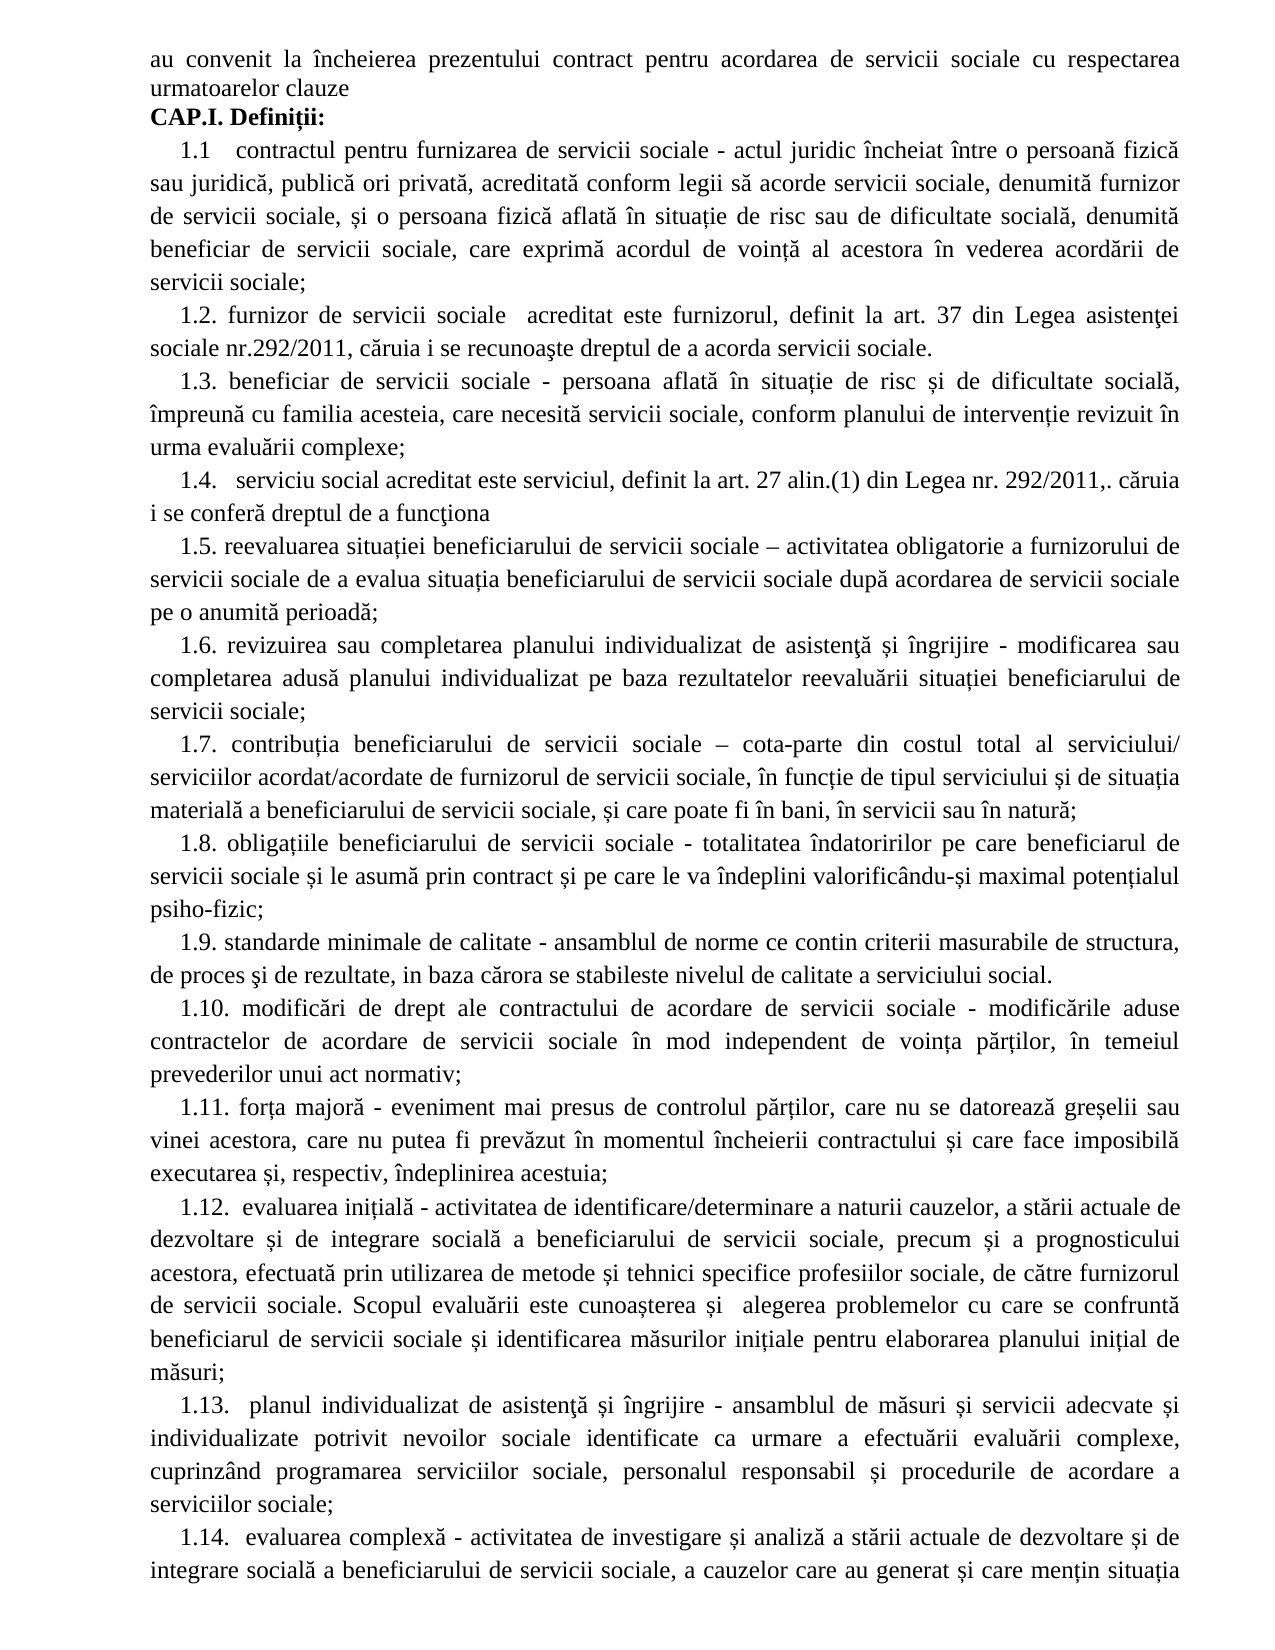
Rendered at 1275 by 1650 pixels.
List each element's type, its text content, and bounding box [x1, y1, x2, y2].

text 1.13. planul individualizat de asistenţă și îngrijire - ansamblul de măsuri și servicii adecvate și individualizate potrivit nevoilor sociale identificate ca urmare a efectuării evaluării complexe, cuprinzând programarea serviciilor sociale, personalul responsabil și procedurile de acordare a serviciilor sociale; [150, 1390, 1181, 1517]
text 1.11. forța majoră - eveniment mai presus de controlul părților, care nu se datorează greșelii sau vinei acestora, care nu putea fi prevăzut în momentul încheierii contractului și care face imposibilă executarea și, respectiv, îndeplinirea acestuia; [150, 1092, 1181, 1187]
text 1.9. standarde minimale de calitate - ansamblul de norme ce contin criterii masurabile de structura, de proces şi de rezultate, in baza cărora se stabileste nivelul de calitate a serviciului social. [150, 927, 1181, 989]
text 1.8. obligațiile beneficiarului de servicii sociale - totalitatea îndatoririlor pe care beneficiarul de servicii sociale și le asumă prin contract și pe care le va îndeplini valorificându-și maximal potențialul psiho-fizic; [150, 828, 1181, 923]
text 1.6. revizuirea sau completarea planului individualizat de asistenţă și îngrijire - modificarea sau completarea adusă planului individualizat pe baza rezultatelor reevaluării situației beneficiarului de servicii sociale; [150, 630, 1181, 725]
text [150, 1522, 1181, 1583]
text CAP.I. Definiții: [150, 102, 1181, 131]
text 1.5. reevaluarea situației beneficiarului de servicii sociale – activitatea obligatorie a furnizorului de servicii sociale de a evalua situația beneficiarului de servicii sociale după acordarea de servicii sociale pe o anumită perioadă; [150, 531, 1181, 626]
text 1.3. beneficiar de servicii sociale - persoana aflată în situație de risc și de dificultate socială, împreună cu familia acesteia, care necesită servicii sociale, conform planului de intervenție revizuit în urma evaluării complexe; [150, 366, 1181, 461]
text 1.2. furnizor de servicii sociale acreditat este furnizorul, definit la art. 37 din Legea asistenţei sociale nr.292/2011, căruia i se recunoaşte dreptul de a acorda servicii sociale. [150, 300, 1181, 362]
text 1.4. serviciu social acreditat este serviciul, definit la art. 27 alin.(1) din Legea nr. 292/2011,. căruia i se conferă dreptul de a funcţiona [150, 465, 1181, 527]
text 1.1 contractul pentru furnizarea de servicii sociale - actul juridic încheiat între o persoană fizică sau juridică, publică ori privată, acreditată conform legii să acorde servicii sociale, denumită furnizor de servicii sociale, și o persoana fizică aflată în situație de risc sau de dificultate socială, denumită beneficiar de servicii sociale, care exprimă acordul de voință al acestora în vederea acordării de servicii sociale; [150, 135, 1181, 296]
text 1.12. evaluarea inițială - activitatea de identificare/determinare a naturii cauzelor, a stării actuale de dezvoltare și de integrare socială a beneficiarului de servicii sociale, precum și a prognosticului acestora, efectuată prin utilizarea de metode și tehnici specifice profesiilor sociale, de către furnizorul de servicii sociale. Scopul evaluării este cunoașterea și alegerea problemelor cu care se confruntă beneficiarul de servicii sociale și identificarea măsurilor inițiale pentru elaborarea planului inițial de măsuri; [150, 1192, 1181, 1385]
text au convenit la încheierea prezentului contract pentru acordarea de servicii sociale cu respectarea urmatoarelor clauze [150, 44, 1181, 102]
text 1.7. contribuția beneficiarului de servicii sociale – cota-parte din costul total al serviciului/ serviciilor acordat/acordate de furnizorul de servicii sociale, în funcție de tipul serviciului și de situația materială a beneficiarului de servicii sociale, și care poate fi în bani, în servicii sau în natură; [150, 729, 1181, 824]
text 1.10. modificări de drept ale contractului de acordare de servicii sociale - modificările aduse contractelor de acordare de servicii sociale în mod independent de voința părților, în temeiul prevederilor unui act normativ; [150, 993, 1181, 1088]
